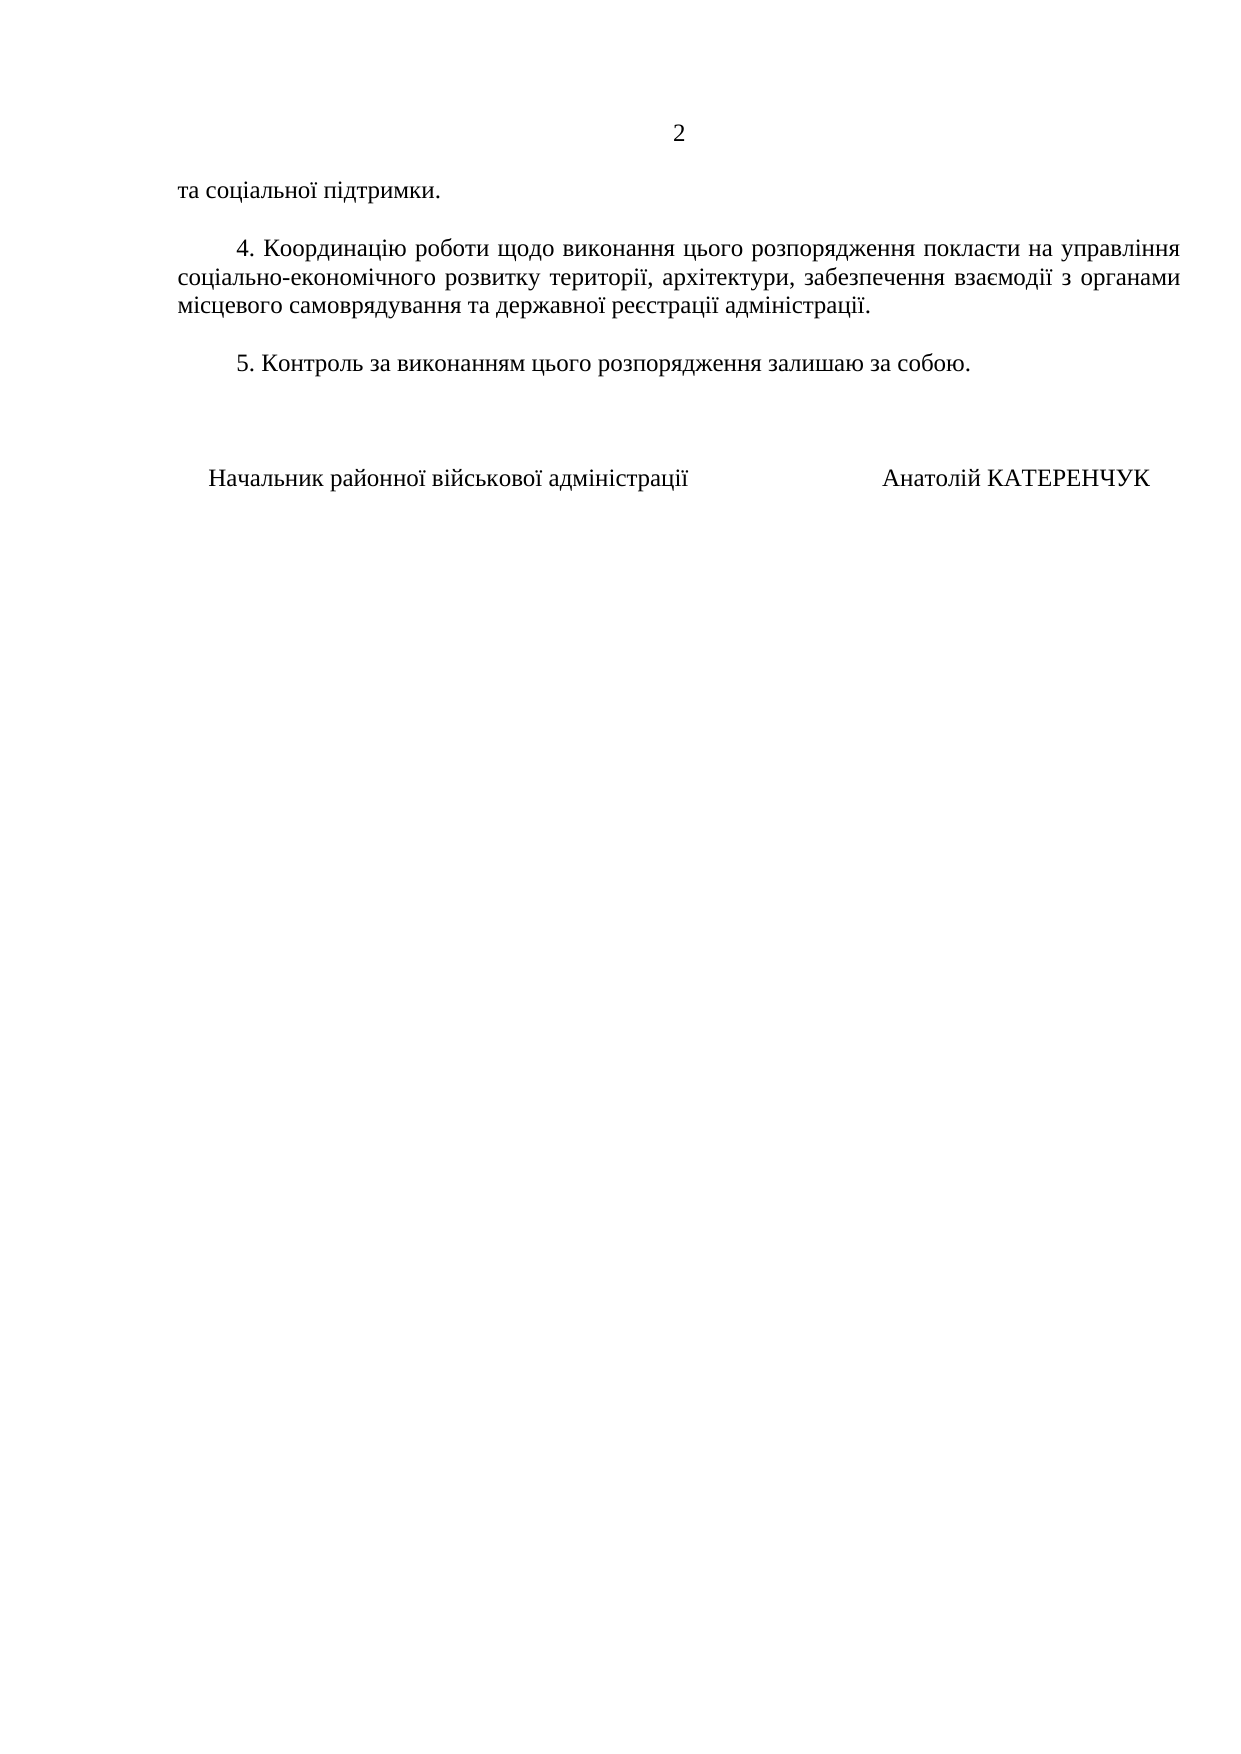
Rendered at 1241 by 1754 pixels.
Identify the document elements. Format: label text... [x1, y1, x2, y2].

text 5. Контроль за виконанням цього розпорядження залишаю за собою. [177, 348, 1181, 377]
text 4. Координацію роботи щодо виконання цього розпорядження покласти на управління соціально-економічного розвитку території, архітектури, забезпечення взаємодії з органами місцевого самоврядування та державної реєстрації адміністрації. [177, 233, 1181, 319]
text Начальник районної військової адміністрації Анатолій КАТЕРЕНЧУК [177, 463, 1181, 492]
text 2 [177, 118, 1181, 147]
text та соціальної підтримки. [177, 176, 1181, 204]
